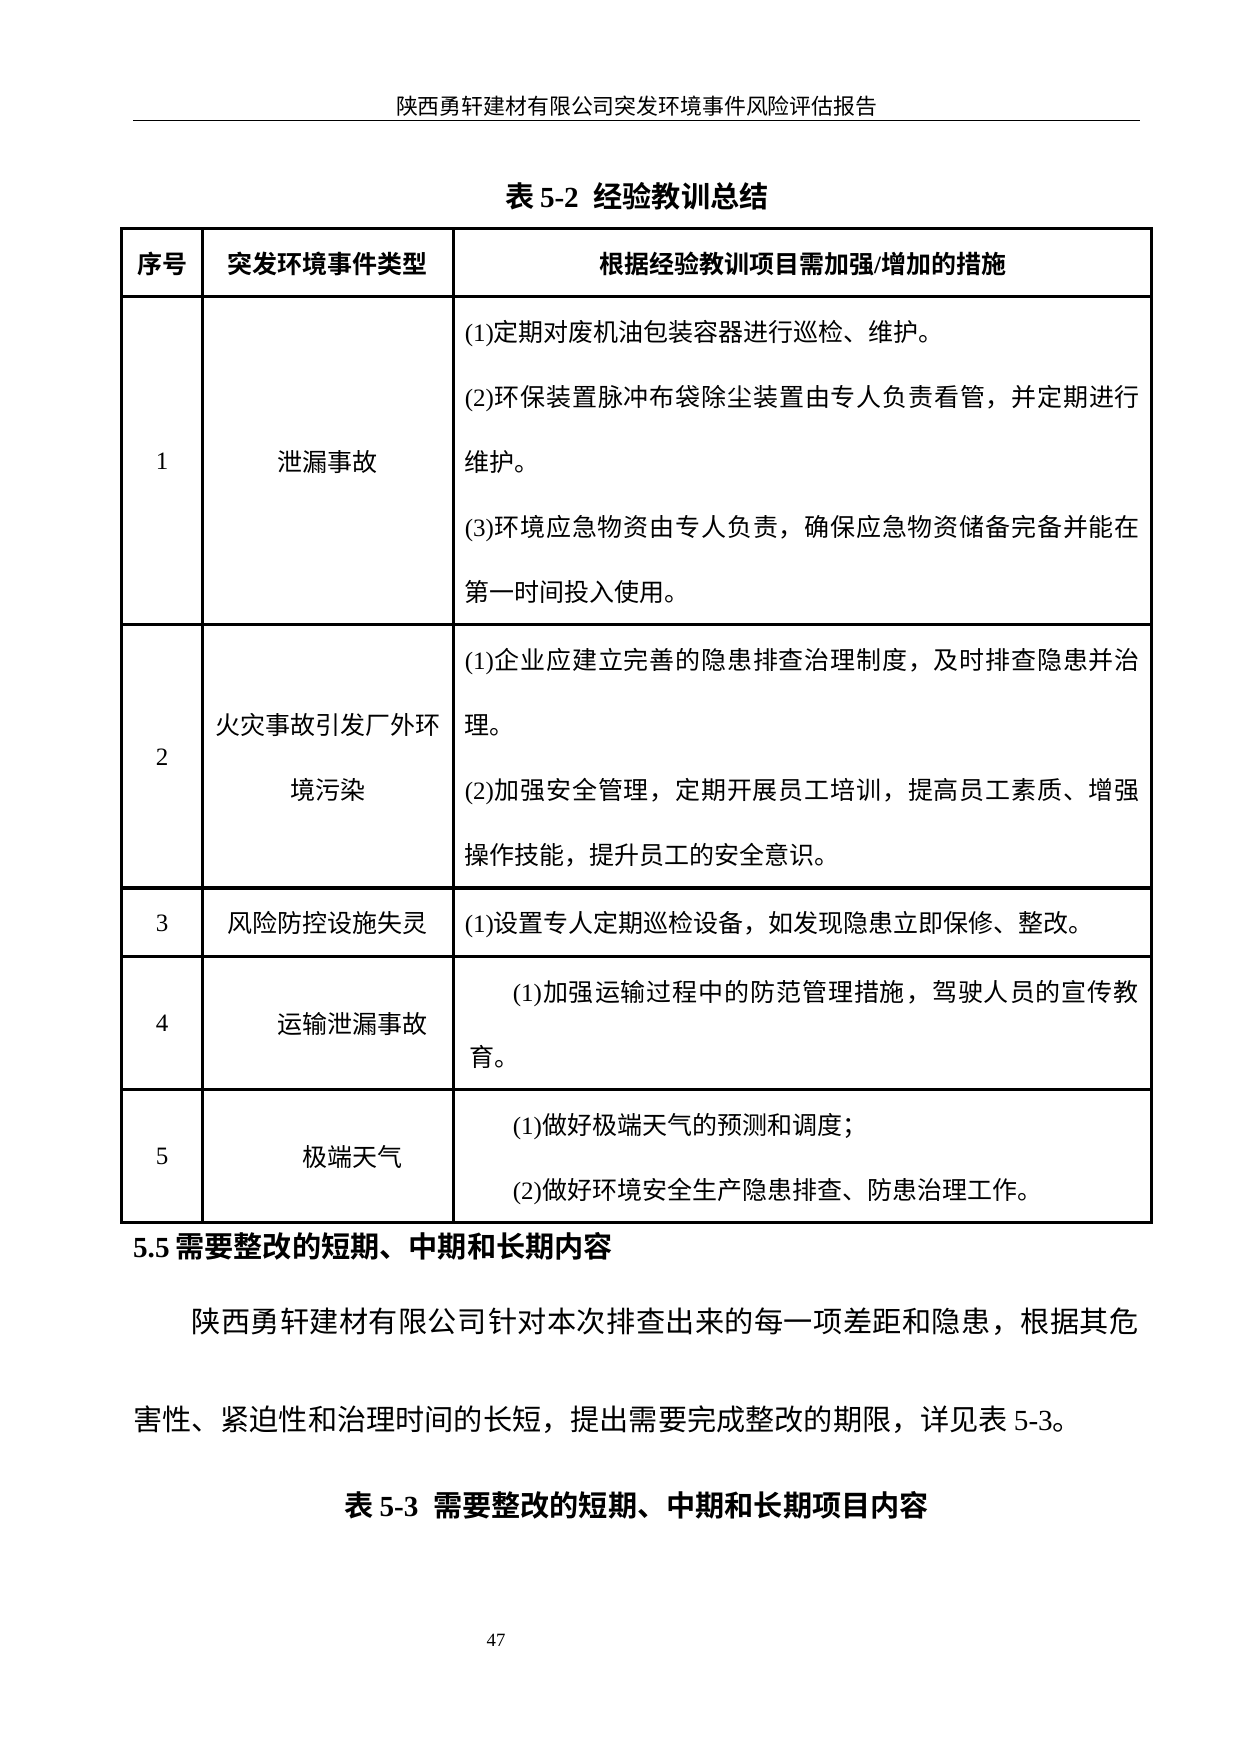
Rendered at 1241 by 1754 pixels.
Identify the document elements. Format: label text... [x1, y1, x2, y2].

table_cell (1)设置专人定期巡检设备，如发现隐患立即保修、整改。 [455, 890, 1150, 954]
table_cell 极端天气 [204, 1091, 452, 1221]
table_cell 火灾事故引发厂外环境污染 [204, 626, 452, 886]
text 5.5需要整改的短期、中期和长期内容 [133, 1224, 1140, 1266]
text 表5-2 经验教训总结 [133, 162, 1140, 227]
table_cell (1)加强运输过程中的防范管理措施，驾驶人员的宣传教育。 [455, 958, 1150, 1088]
table_cell 3 [123, 890, 201, 954]
table_cell (1)做好极端天气的预测和调度； (2)做好环境安全生产隐患排查、防患治理工作。 [455, 1091, 1150, 1221]
table_header 突发环境事件类型 [204, 230, 452, 295]
table_header 根据经验教训项目需加强/增加的措施 [455, 230, 1150, 295]
table_cell 泄漏事故 [204, 298, 452, 623]
table_cell 4 [123, 958, 201, 1088]
table_header 序号 [123, 230, 201, 295]
text 陕西勇轩建材有限公司针对本次排查出来的每一项差距和隐患，根据其危害性、紧迫性和治理时间的长短，提出需要完成整改的期限，详见表5-3。 [133, 1287, 1140, 1450]
table_cell 1 [123, 298, 201, 623]
table_cell 风险防控设施失灵 [204, 890, 452, 954]
table_cell (1)企业应建立完善的隐患排查治理制度，及时排查隐患并治理。 (2)加强安全管理，定期开展员工培训，提高员工素质、增强操作技能，提升员工的安全意识。 [455, 626, 1150, 886]
table_cell (1)定期对废机油包装容器进行巡检、维护。 (2)环保装置脉冲布袋除尘装置由专人负责看管，并定期进行维护。 (3)环境应急物资由专人负责，确保应急物资储备完备并能在第一时间投入使用。 [455, 298, 1150, 623]
table_cell 运输泄漏事故 [204, 958, 452, 1088]
table_cell 2 [123, 626, 201, 886]
table_cell 5 [123, 1091, 201, 1221]
text 表5-3 需要整改的短期、中期和长期项目内容 [133, 1471, 1140, 1536]
